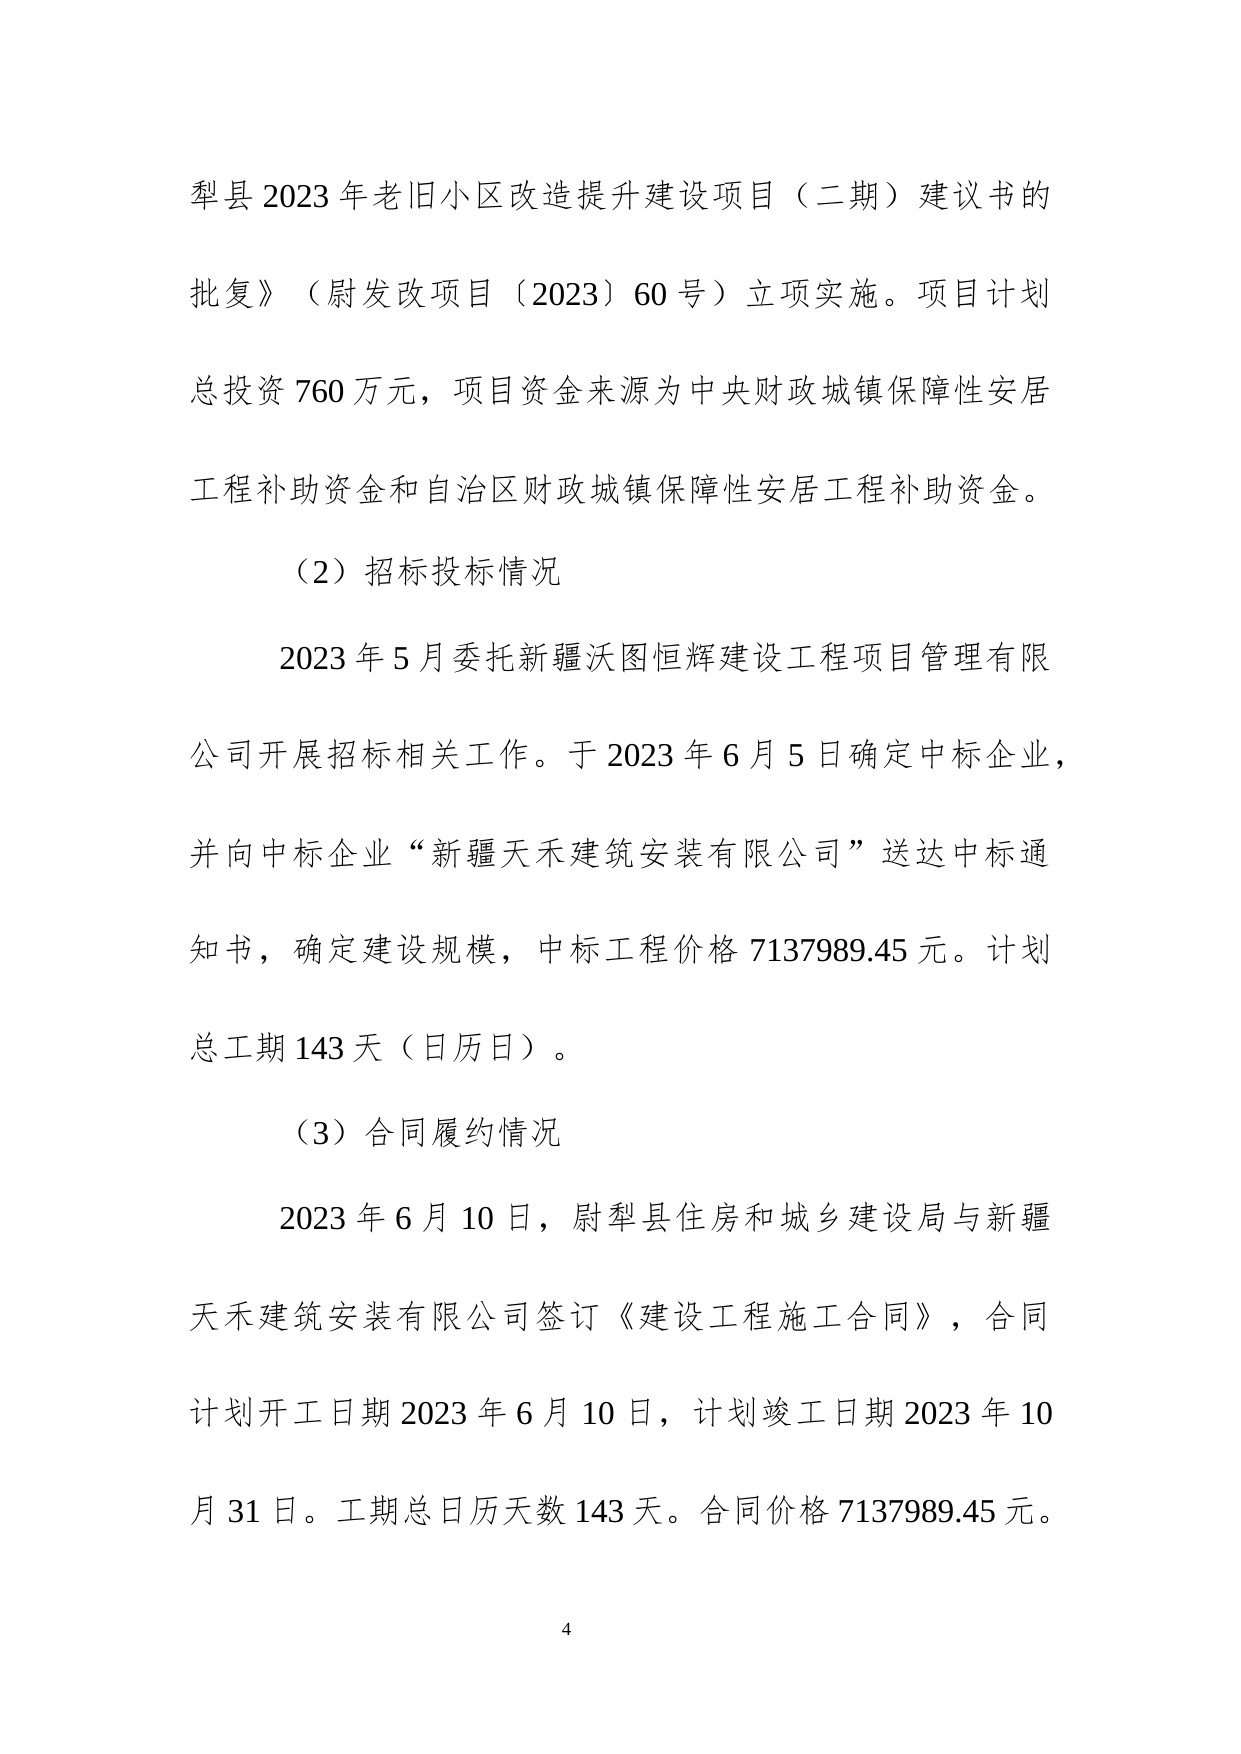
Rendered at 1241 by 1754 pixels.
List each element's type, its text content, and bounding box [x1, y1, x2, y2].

text （3）合同履约情况 [187, 1099, 1053, 1164]
text 2023年5月委托新疆沃图恒辉建设工程项目管理有限公司开展招标相关工作。于2023年6月5日确定中标企业，并向中标企业“新疆天禾建筑安装有限公司”送达中标通知书，确定建设规模，中标工程价格7137989.45元。计划总工期143天（日历日）。 [187, 624, 1053, 1079]
text （2）招标投标情况 [187, 538, 1053, 603]
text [187, 162, 1053, 519]
text 2023年6月10日，尉犁县住房和城乡建设局与新疆天禾建筑安装有限公司签订《建设工程施工合同》，合同计划开工日期2023年6月10日，计划竣工日期2023年10月31日。工期总日历天数143天。合同价格7137989.45元。 [187, 1184, 1053, 1542]
